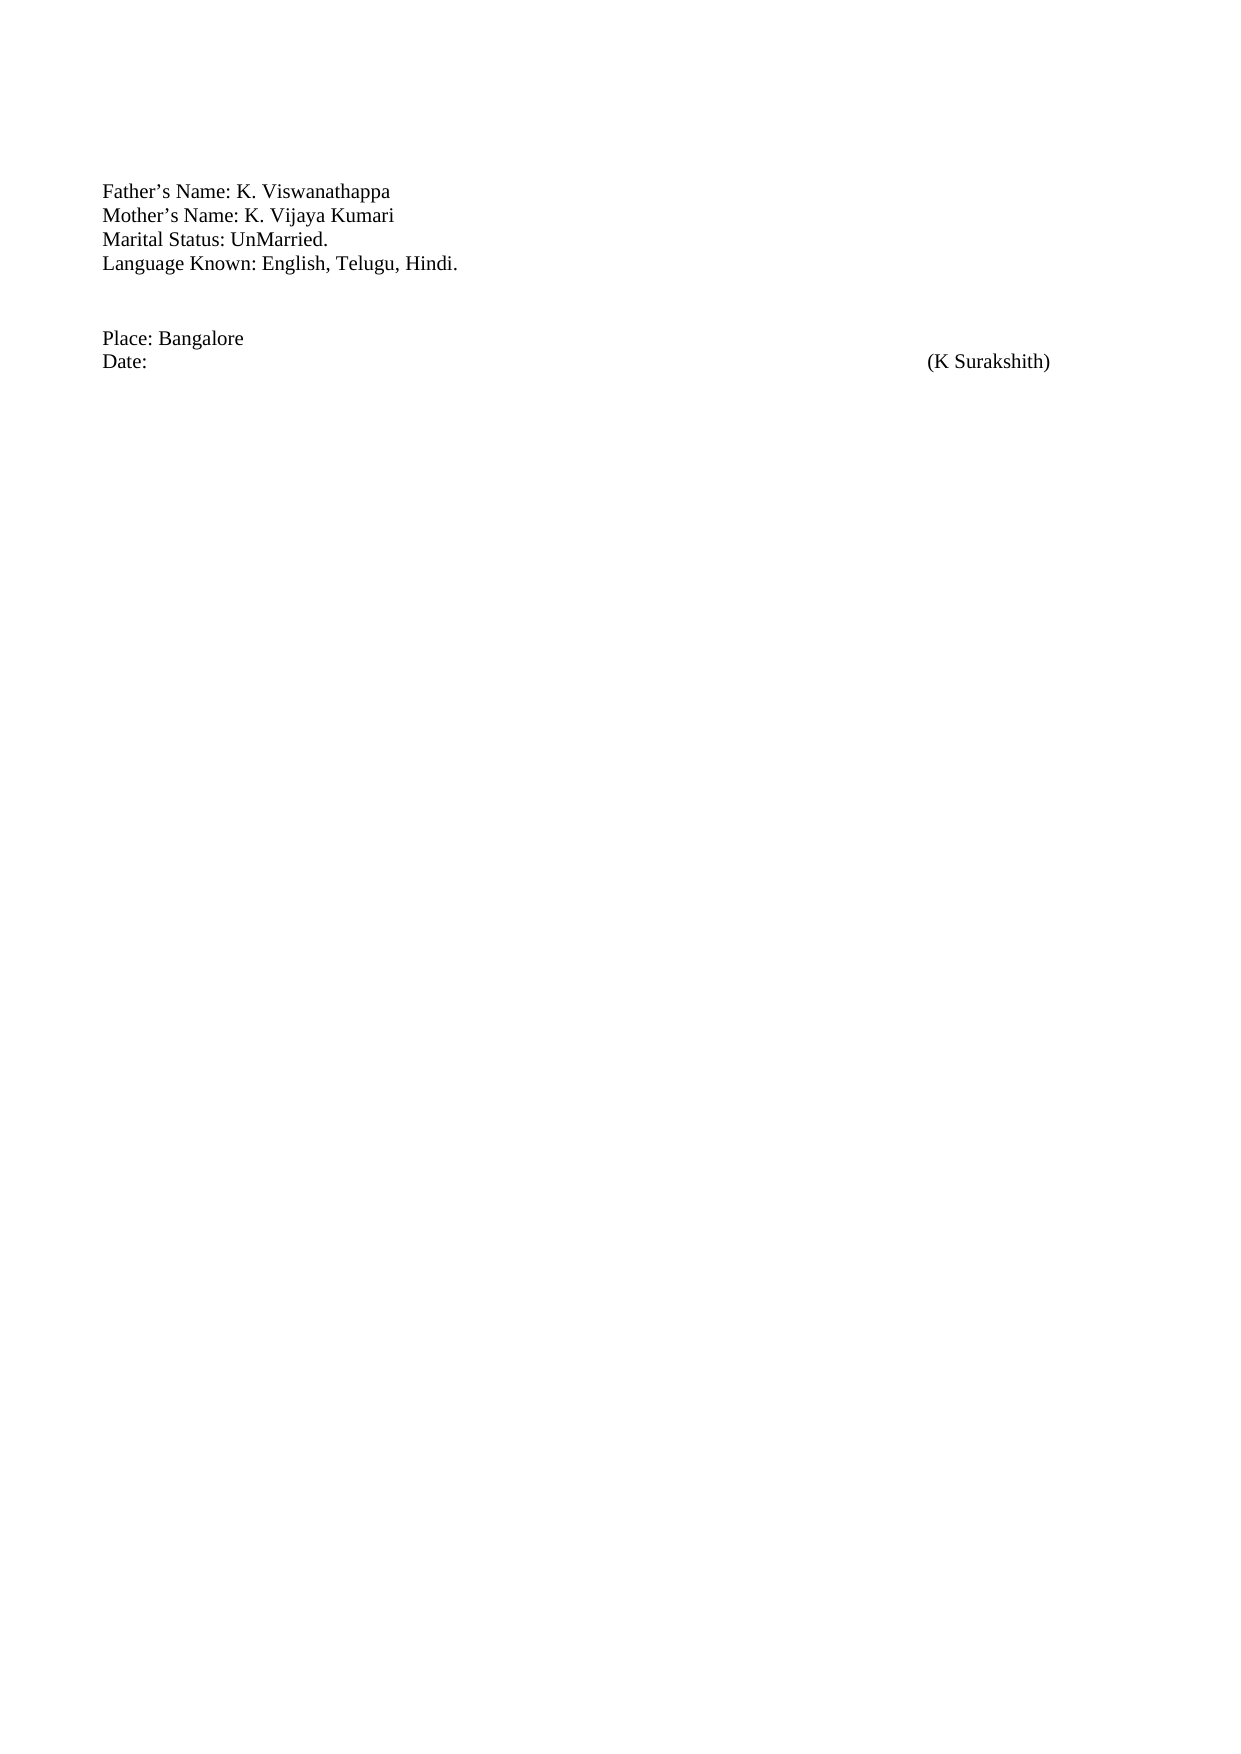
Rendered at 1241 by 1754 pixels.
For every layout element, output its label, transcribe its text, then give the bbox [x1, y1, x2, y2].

list Mother’s Name: K. Vijaya Kumari [102, 203, 1127, 227]
list Date: (K Surakshith) [102, 349, 1127, 373]
list Place: Bangalore [102, 325, 1127, 349]
list Language Known: English, Telugu, Hindi. [102, 251, 1127, 275]
list Marital Status: UnMarried. [102, 227, 1127, 251]
list Father’s Name: K. Viswanathappa [102, 179, 1127, 203]
